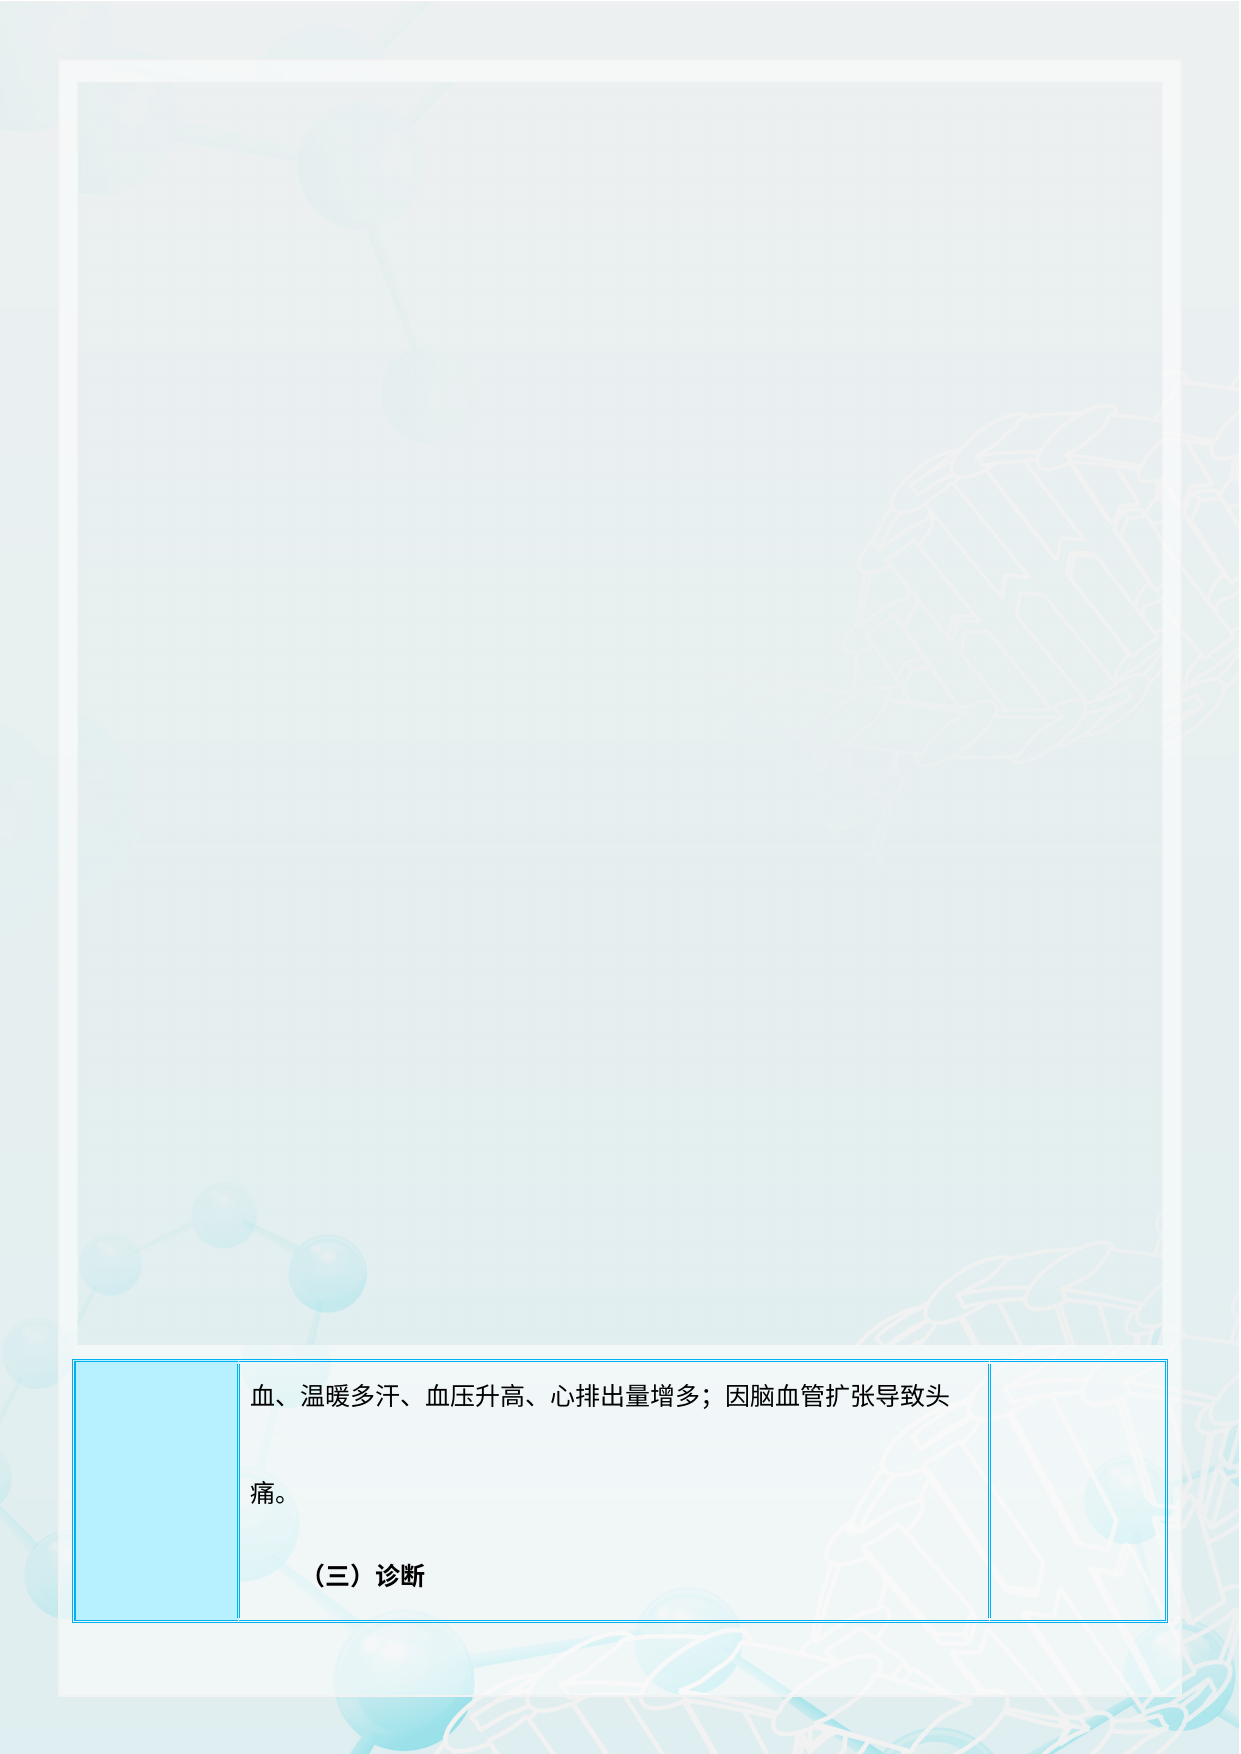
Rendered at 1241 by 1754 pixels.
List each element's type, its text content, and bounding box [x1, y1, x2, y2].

table_cell 通过教师讲解，了解十三种常见症状的基本理论知识。 [990, 1362, 1165, 1620]
table_cell 知识讲解 （40min） [76, 1360, 239, 1620]
picture [0, 1, 1240, 1754]
